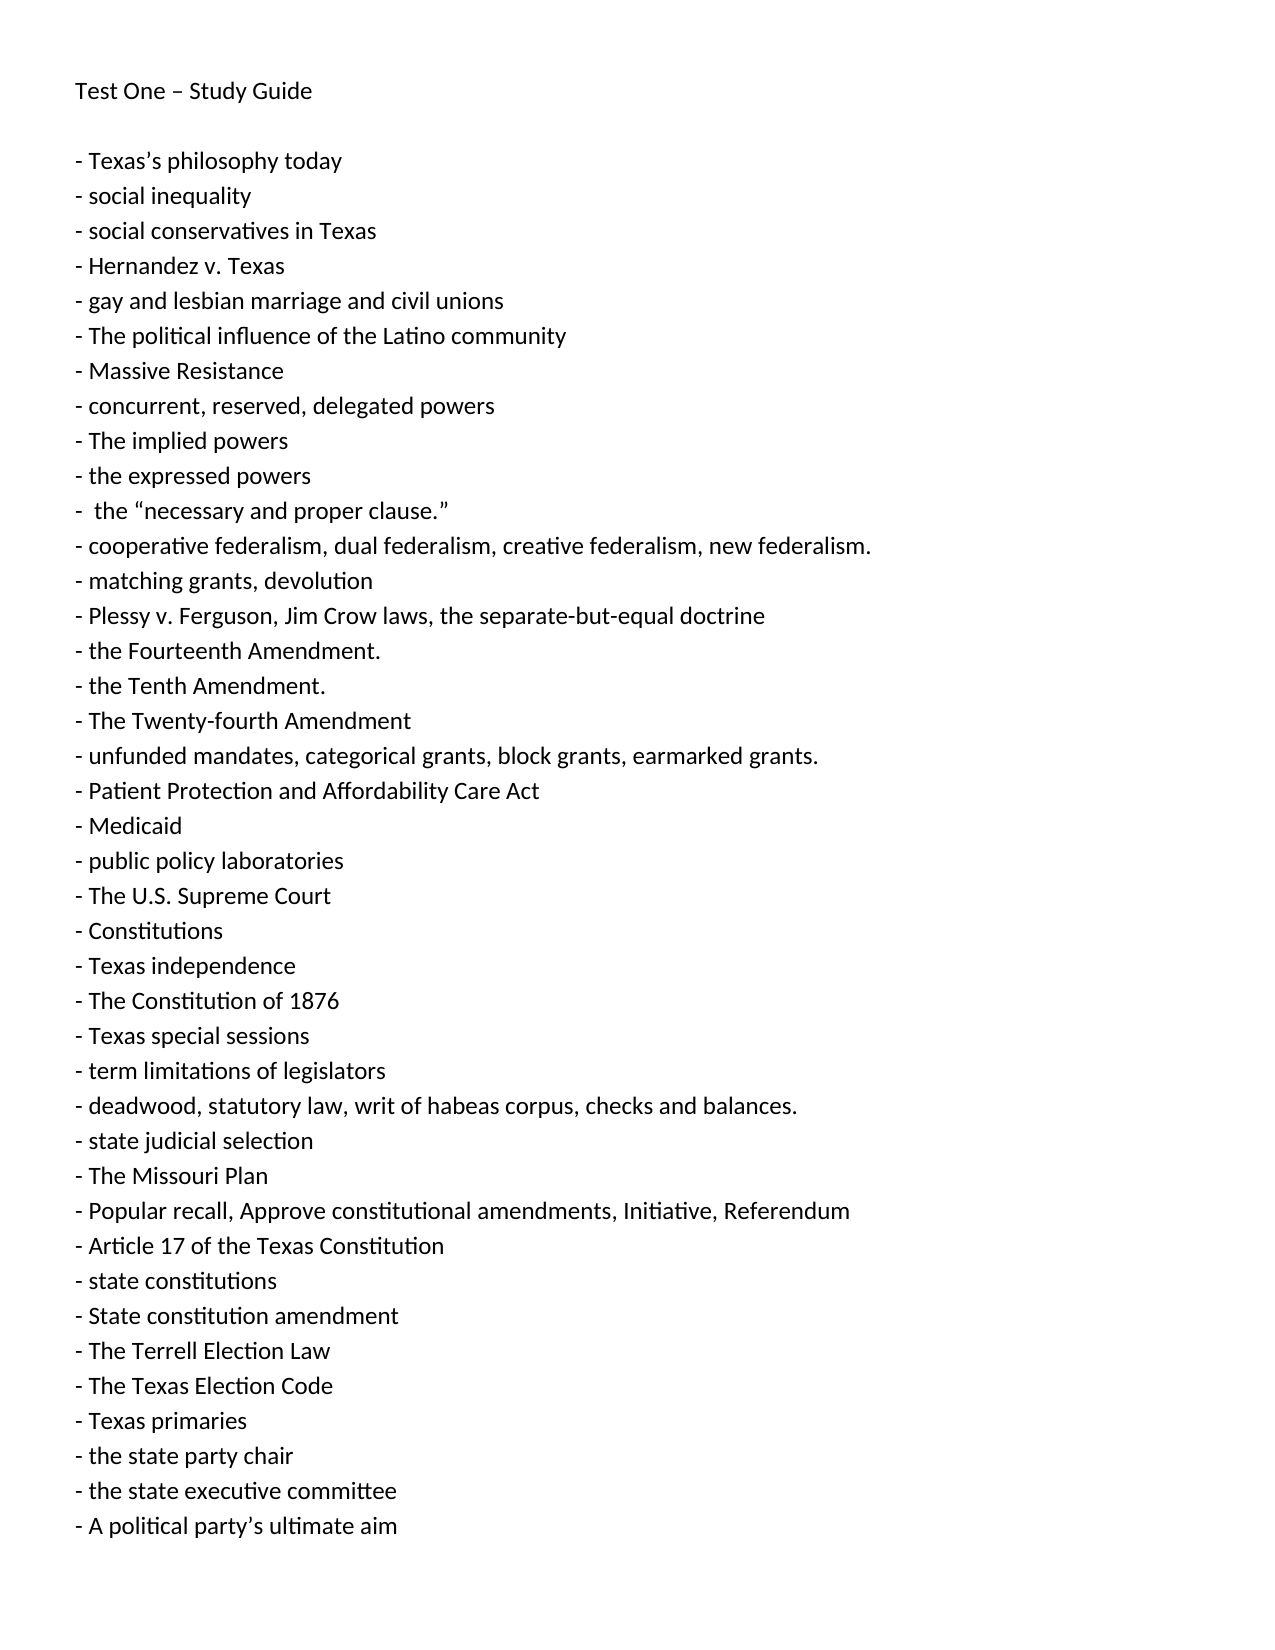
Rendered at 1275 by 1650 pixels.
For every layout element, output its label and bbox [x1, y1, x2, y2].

text [75, 75, 1200, 1541]
